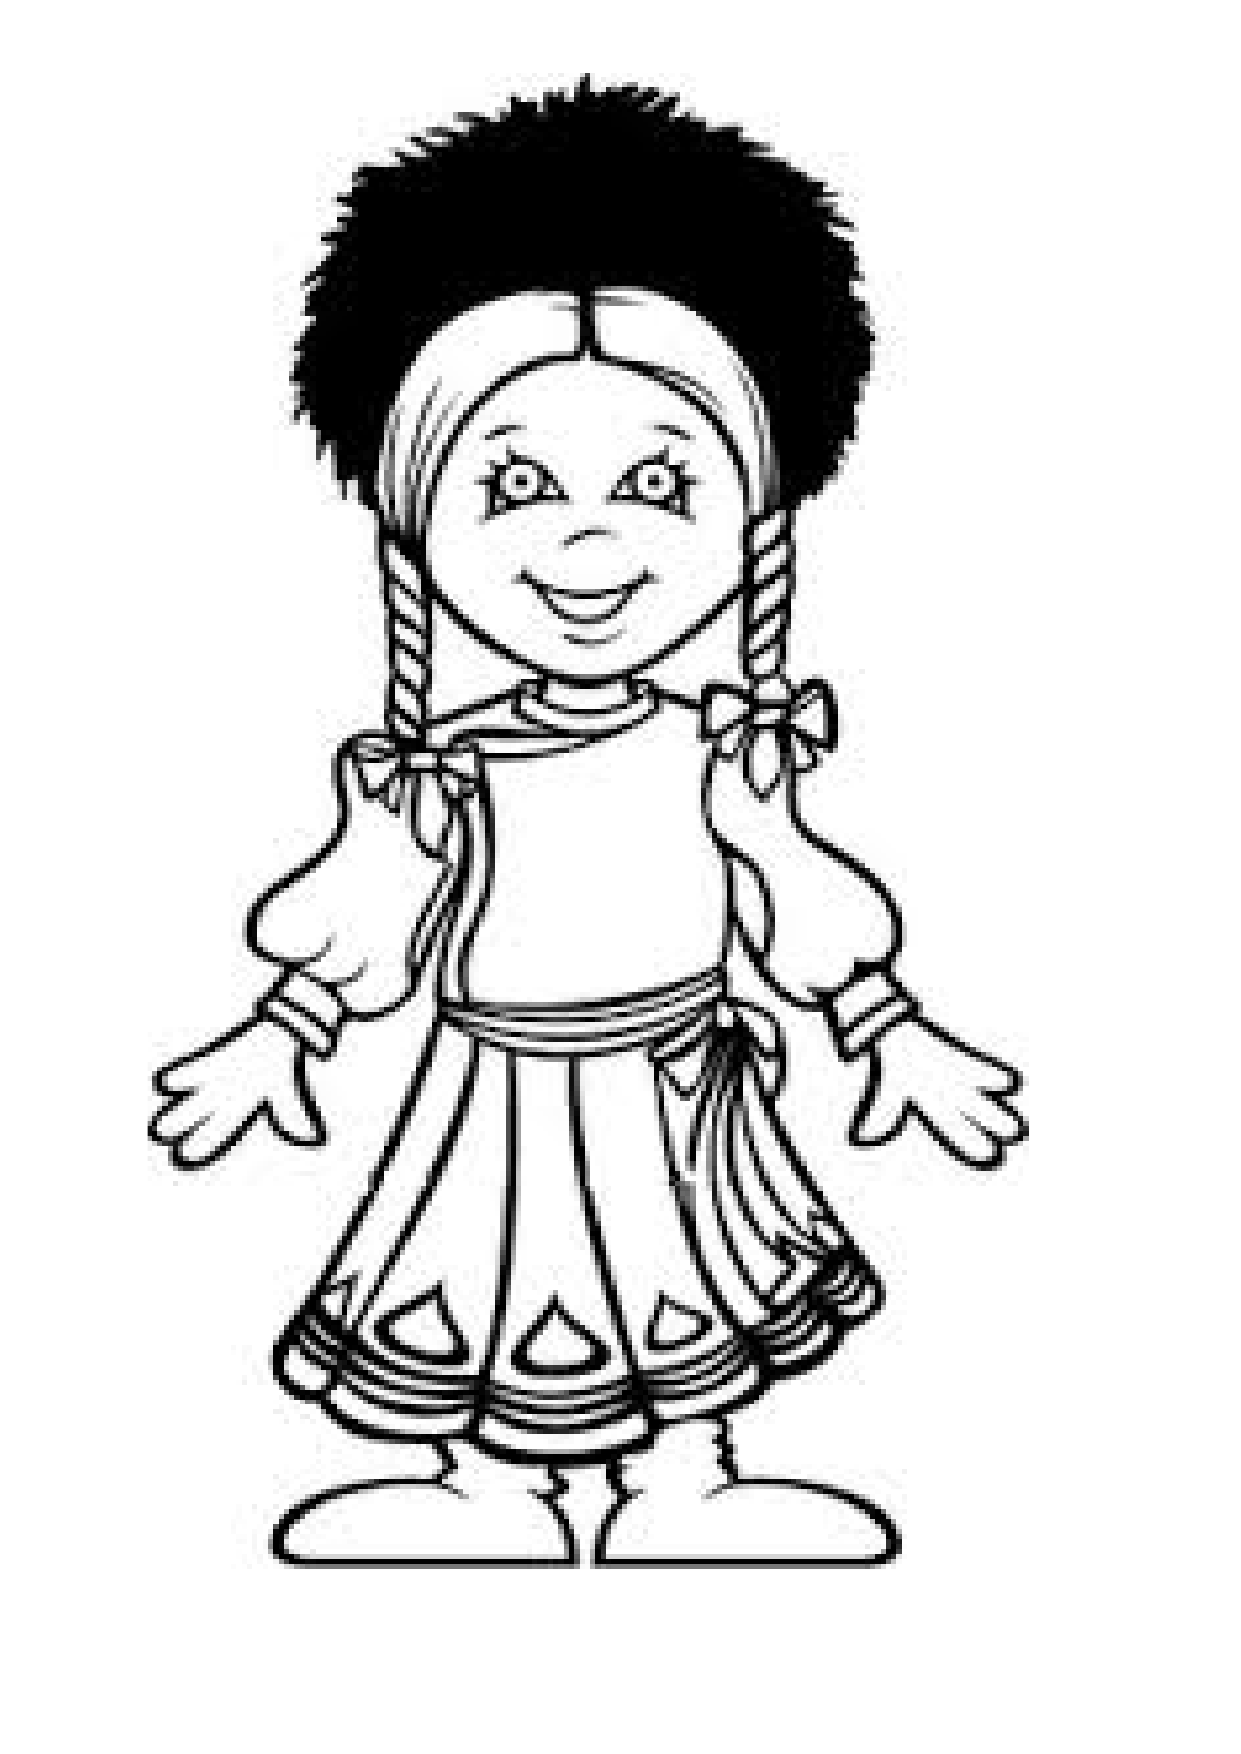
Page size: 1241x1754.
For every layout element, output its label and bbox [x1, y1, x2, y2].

picture [147, 73, 1029, 1569]
